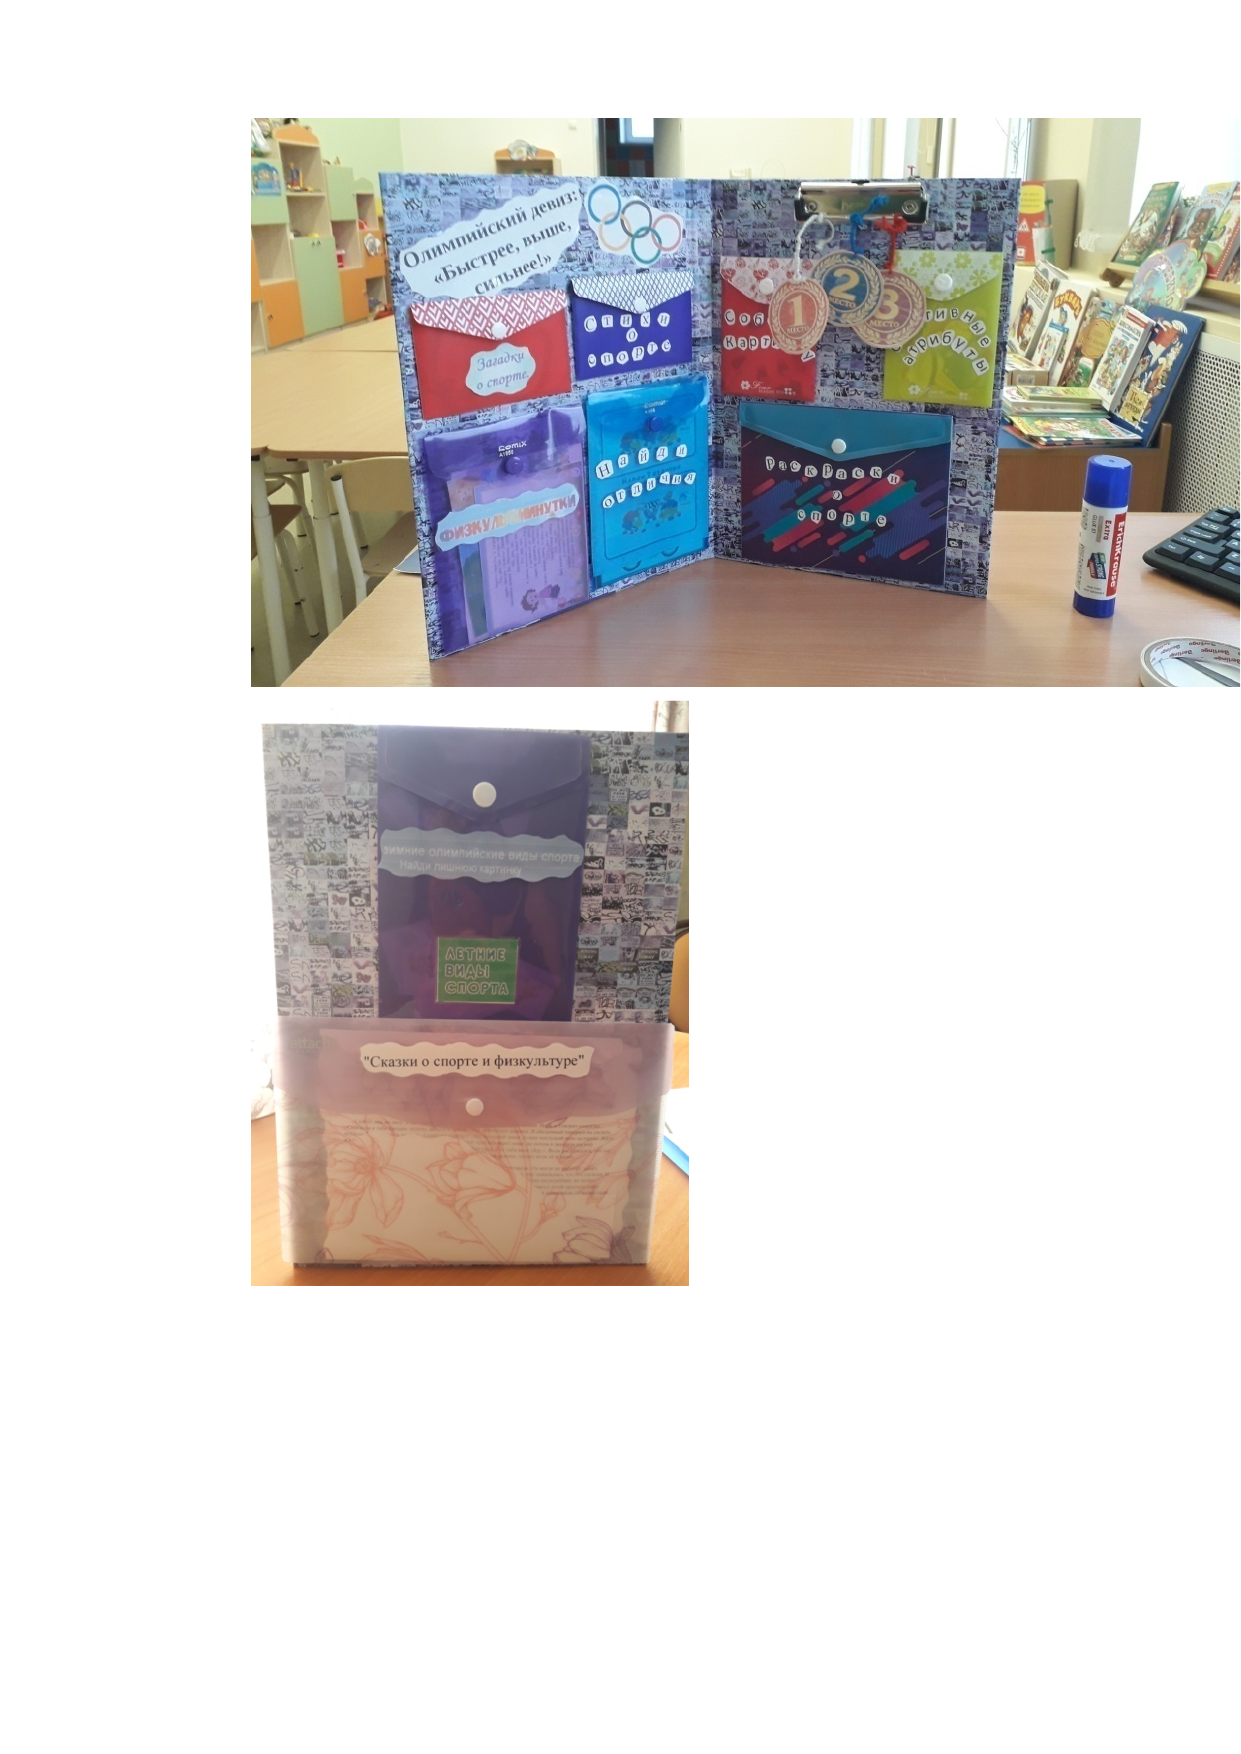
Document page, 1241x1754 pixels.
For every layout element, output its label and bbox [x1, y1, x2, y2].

picture [251, 701, 689, 1285]
picture [251, 118, 1241, 687]
